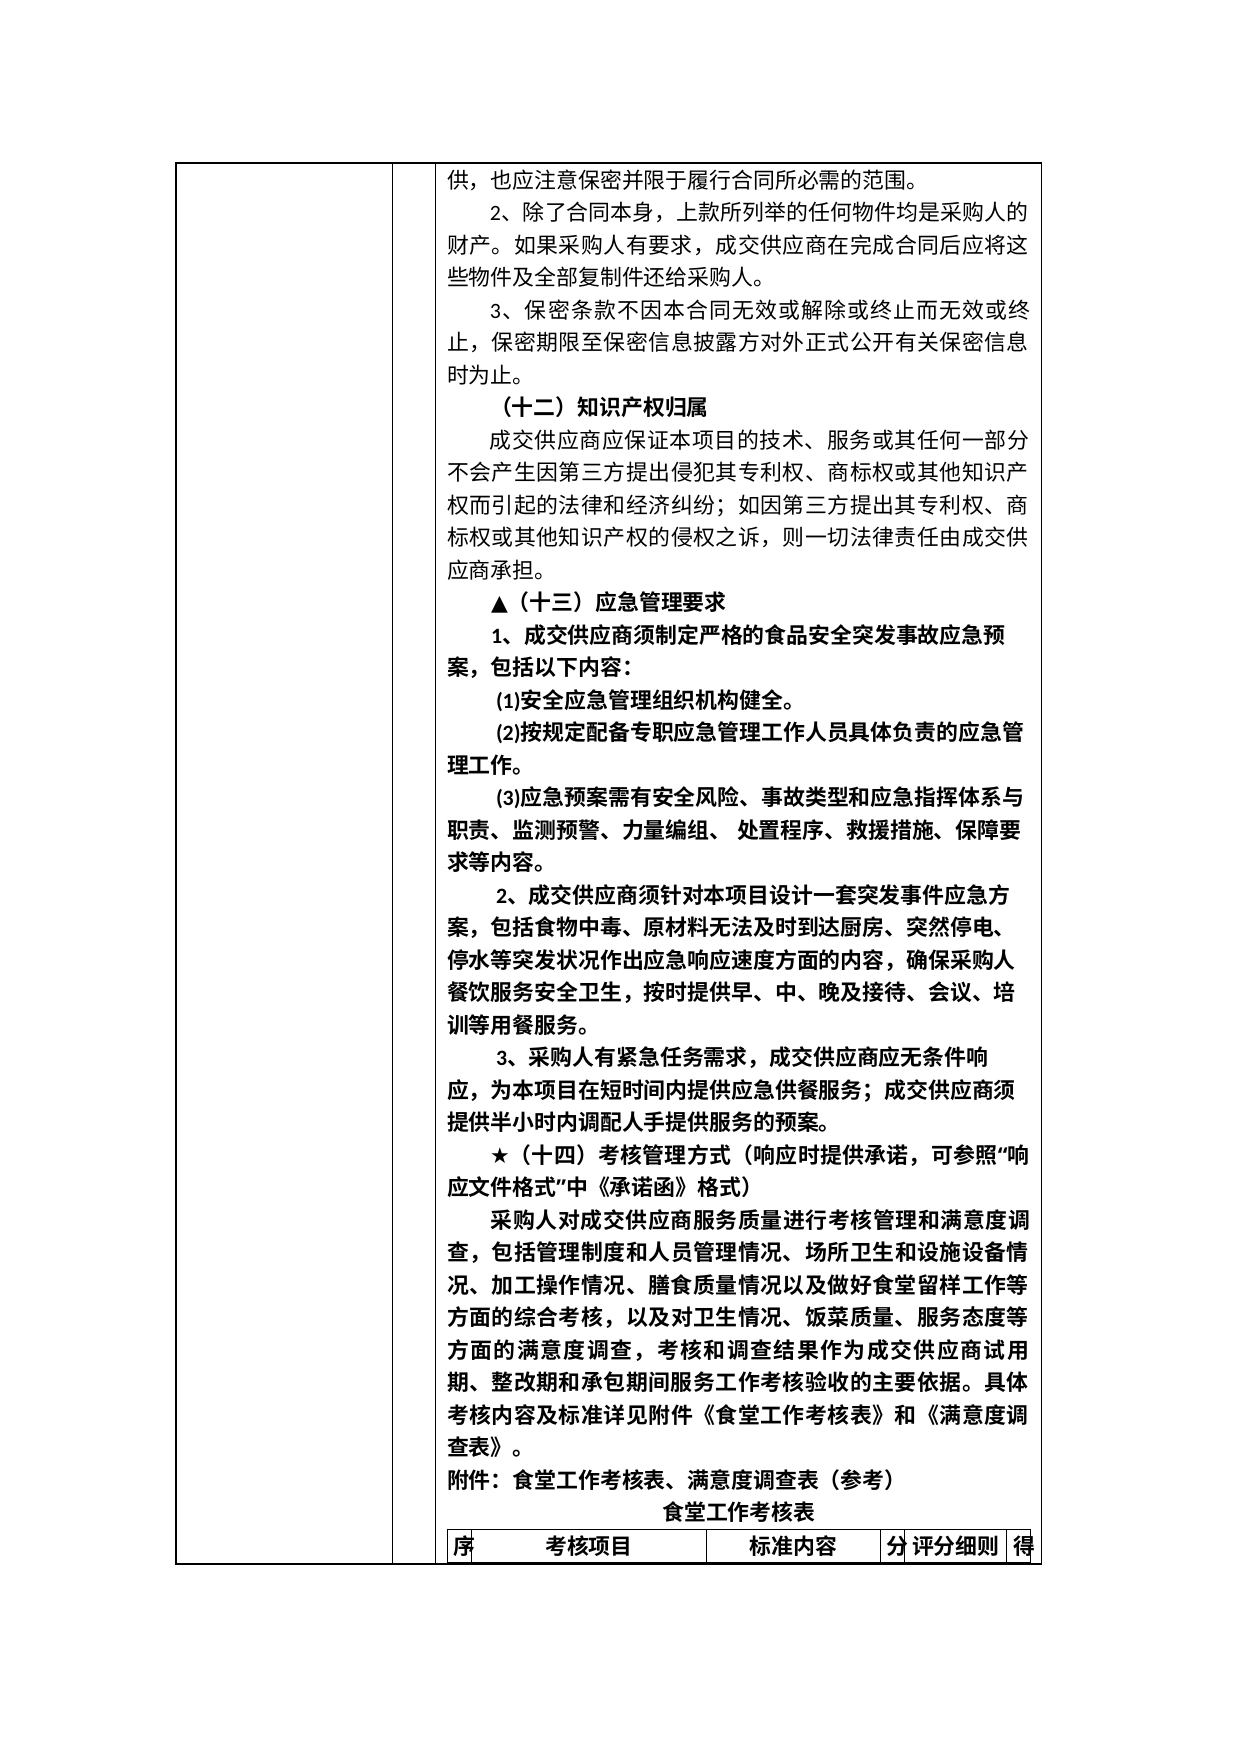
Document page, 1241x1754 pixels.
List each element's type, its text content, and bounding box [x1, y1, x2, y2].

table_cell [177, 164, 392, 1563]
table_cell 3 [393, 164, 435, 1563]
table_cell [436, 164, 1041, 1563]
